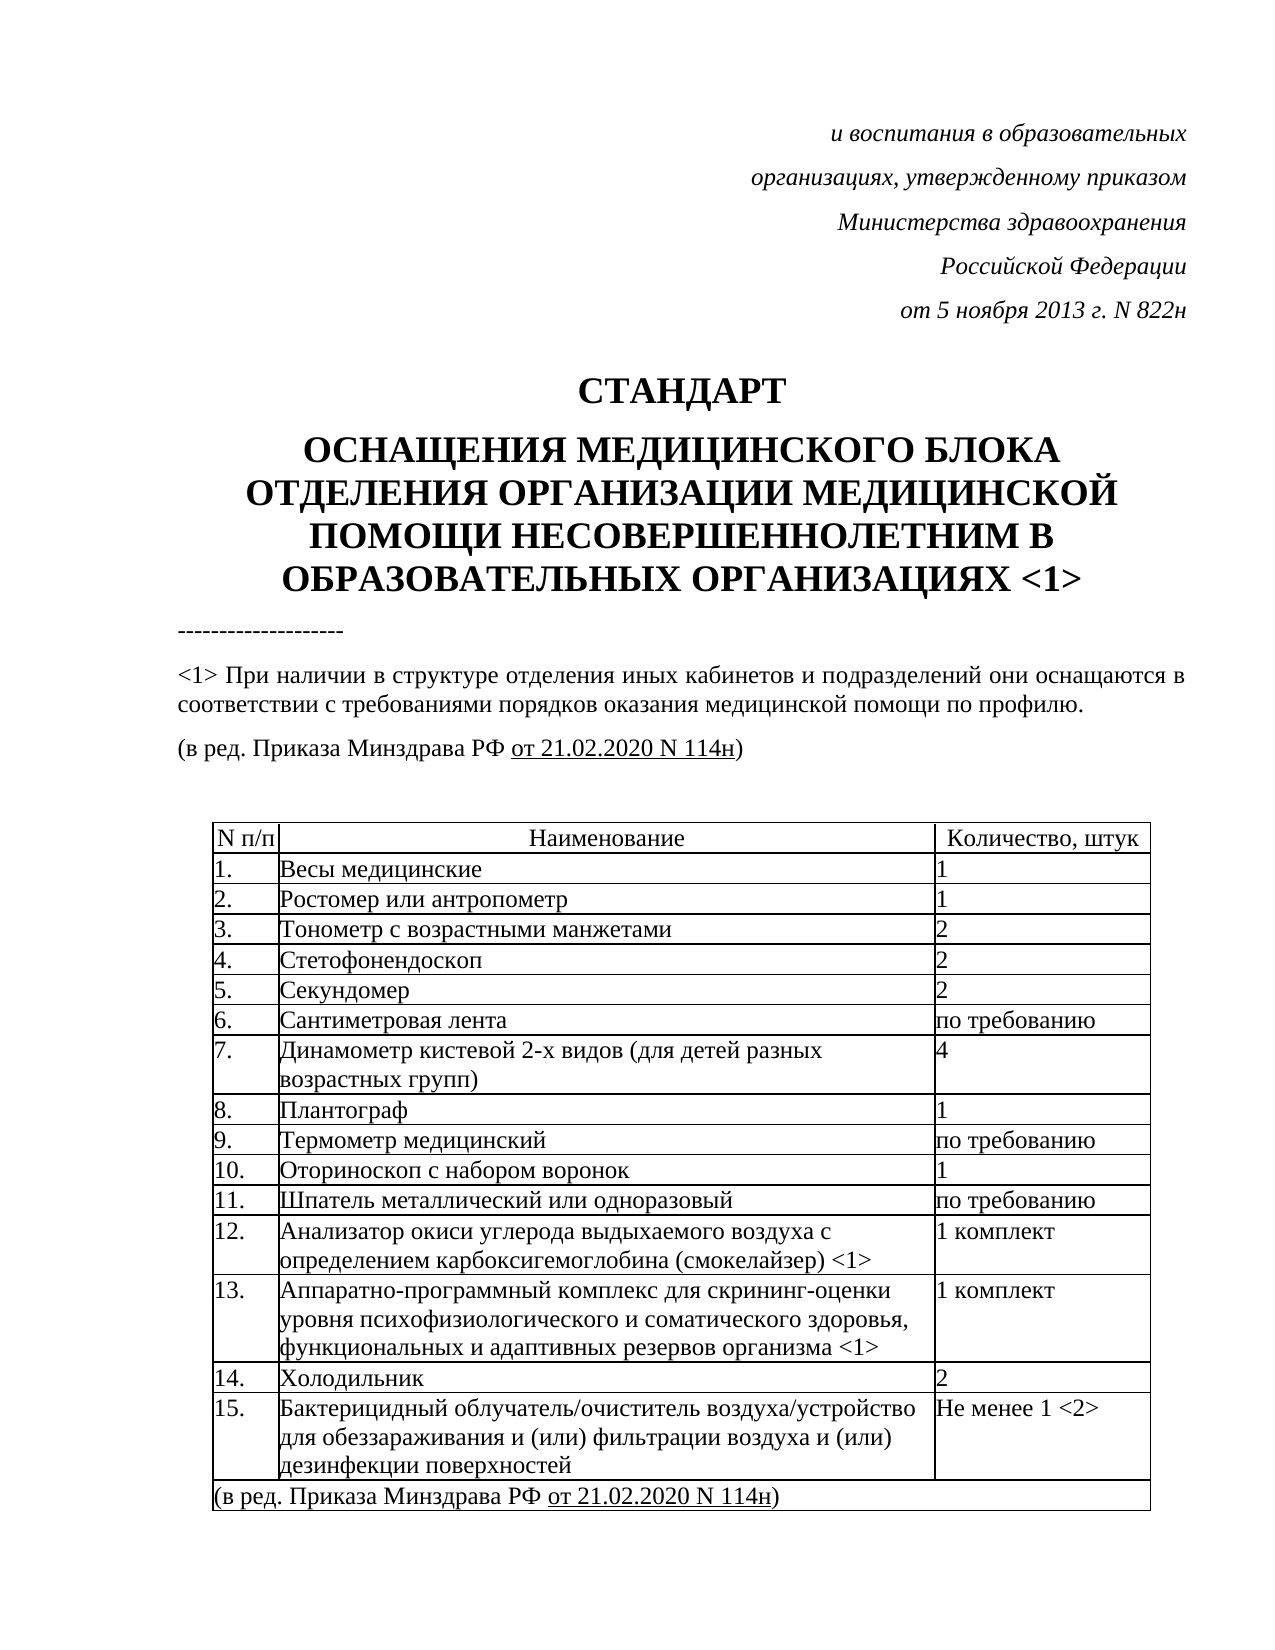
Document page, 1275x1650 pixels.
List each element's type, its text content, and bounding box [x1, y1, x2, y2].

table_cell 2 [936, 975, 1150, 1004]
table_cell Аппаратно-программный комплекс для скрининг-оценки уровня психофизиологического и соматического здоровья, функциональных и адаптивных резервов организма <1> [280, 1275, 934, 1361]
table_cell Сантиметровая лента [280, 1005, 934, 1034]
table_cell 4. [214, 945, 278, 973]
table_cell 14. [214, 1363, 278, 1392]
text и воспитания в образовательных [177, 118, 1186, 147]
table_cell 2. [214, 884, 278, 913]
text Российской Федерации [177, 251, 1186, 280]
table_cell Шпатель металлический или одноразовый [280, 1186, 934, 1214]
text -------------------- [177, 616, 1186, 644]
table_header Количество, штук [936, 823, 1150, 852]
table_cell 15. [214, 1393, 278, 1479]
table_cell 5. [214, 975, 278, 1004]
table_cell 2 [936, 945, 1150, 973]
table_cell Оториноскоп с набором воронок [280, 1155, 934, 1184]
table_cell 3. [214, 915, 278, 943]
table_cell 8. [214, 1095, 278, 1123]
table_cell Плантограф [280, 1095, 934, 1123]
text ОСНАЩЕНИЯ МЕДИЦИНСКОГО БЛОКА ОТДЕЛЕНИЯ ОРГАНИЗАЦИИ МЕДИЦИНСКОЙ ПОМОЩИ НЕСОВЕРШЕННОЛЕТНИМ В ОБРАЗОВАТЕЛЬНЫХ ОРГАНИЗАЦИЯХ <1> [177, 427, 1186, 600]
table_header N п/п [214, 823, 279, 852]
table_cell 9. [214, 1125, 278, 1154]
text СТАНДАРТ [177, 369, 1186, 412]
table_header Наименование [280, 823, 935, 852]
table_cell 13. [214, 1275, 278, 1361]
table_cell 1 [936, 884, 1150, 913]
table_cell 1 [936, 1095, 1150, 1123]
table_cell Ростомер или антропометр [280, 884, 934, 913]
table_cell (в ред. Приказа Минздрава РФ от 21.02.2020 N 114н) [214, 1481, 1150, 1510]
table_cell по требованию [936, 1125, 1150, 1154]
table_cell Холодильник [280, 1363, 934, 1392]
table_cell 7. [214, 1036, 278, 1093]
table_cell Термометр медицинский [280, 1125, 934, 1154]
table_cell 10. [214, 1155, 278, 1184]
table_cell по требованию [936, 1186, 1150, 1214]
table_cell 11. [214, 1186, 278, 1214]
table_cell Весы медицинские [280, 854, 934, 882]
table_cell 1 комплект [936, 1275, 1150, 1361]
text Министерства здравоохранения [177, 207, 1186, 236]
table_cell 6. [214, 1005, 278, 1034]
table_cell Секундомер [280, 975, 934, 1004]
table_cell Бактерицидный облучатель/очиститель воздуха/устройство для обеззараживания и (или) фильтрации воздуха и (или) дезинфекции поверхностей [280, 1393, 934, 1479]
table_cell по требованию [936, 1005, 1150, 1034]
table_cell Тонометр с возрастными манжетами [280, 915, 934, 943]
table_cell 1. [214, 854, 278, 882]
table_cell Динамометр кистевой 2-х видов (для детей разных возрастных групп) [280, 1036, 934, 1093]
table_cell 4 [936, 1036, 1150, 1093]
table_cell 1 [936, 854, 1150, 882]
table_cell 2 [936, 1363, 1150, 1392]
table_cell 12. [214, 1216, 278, 1273]
table_cell Стетофонендоскоп [280, 945, 934, 973]
text (в ред. Приказа Минздрава РФ от 21.02.2020 N 114н) [177, 733, 1186, 762]
table_cell Не менее 1 <2> [936, 1393, 1150, 1479]
table_cell 1 комплект [936, 1216, 1150, 1273]
table_cell 1 [936, 1155, 1150, 1184]
table_cell 2 [936, 915, 1150, 943]
text от 5 ноября 2013 г. N 822н [177, 296, 1186, 324]
text <1> При наличии в структуре отделения иных кабинетов и подразделений они оснащаются в соответствии с требованиями порядков оказания медицинской помощи по профилю. [177, 660, 1186, 717]
table_cell Анализатор окиси углерода выдыхаемого воздуха с определением карбоксигемоглобина (смокелайзер) <1> [280, 1216, 934, 1273]
text организациях, утвержденному приказом [177, 162, 1186, 191]
